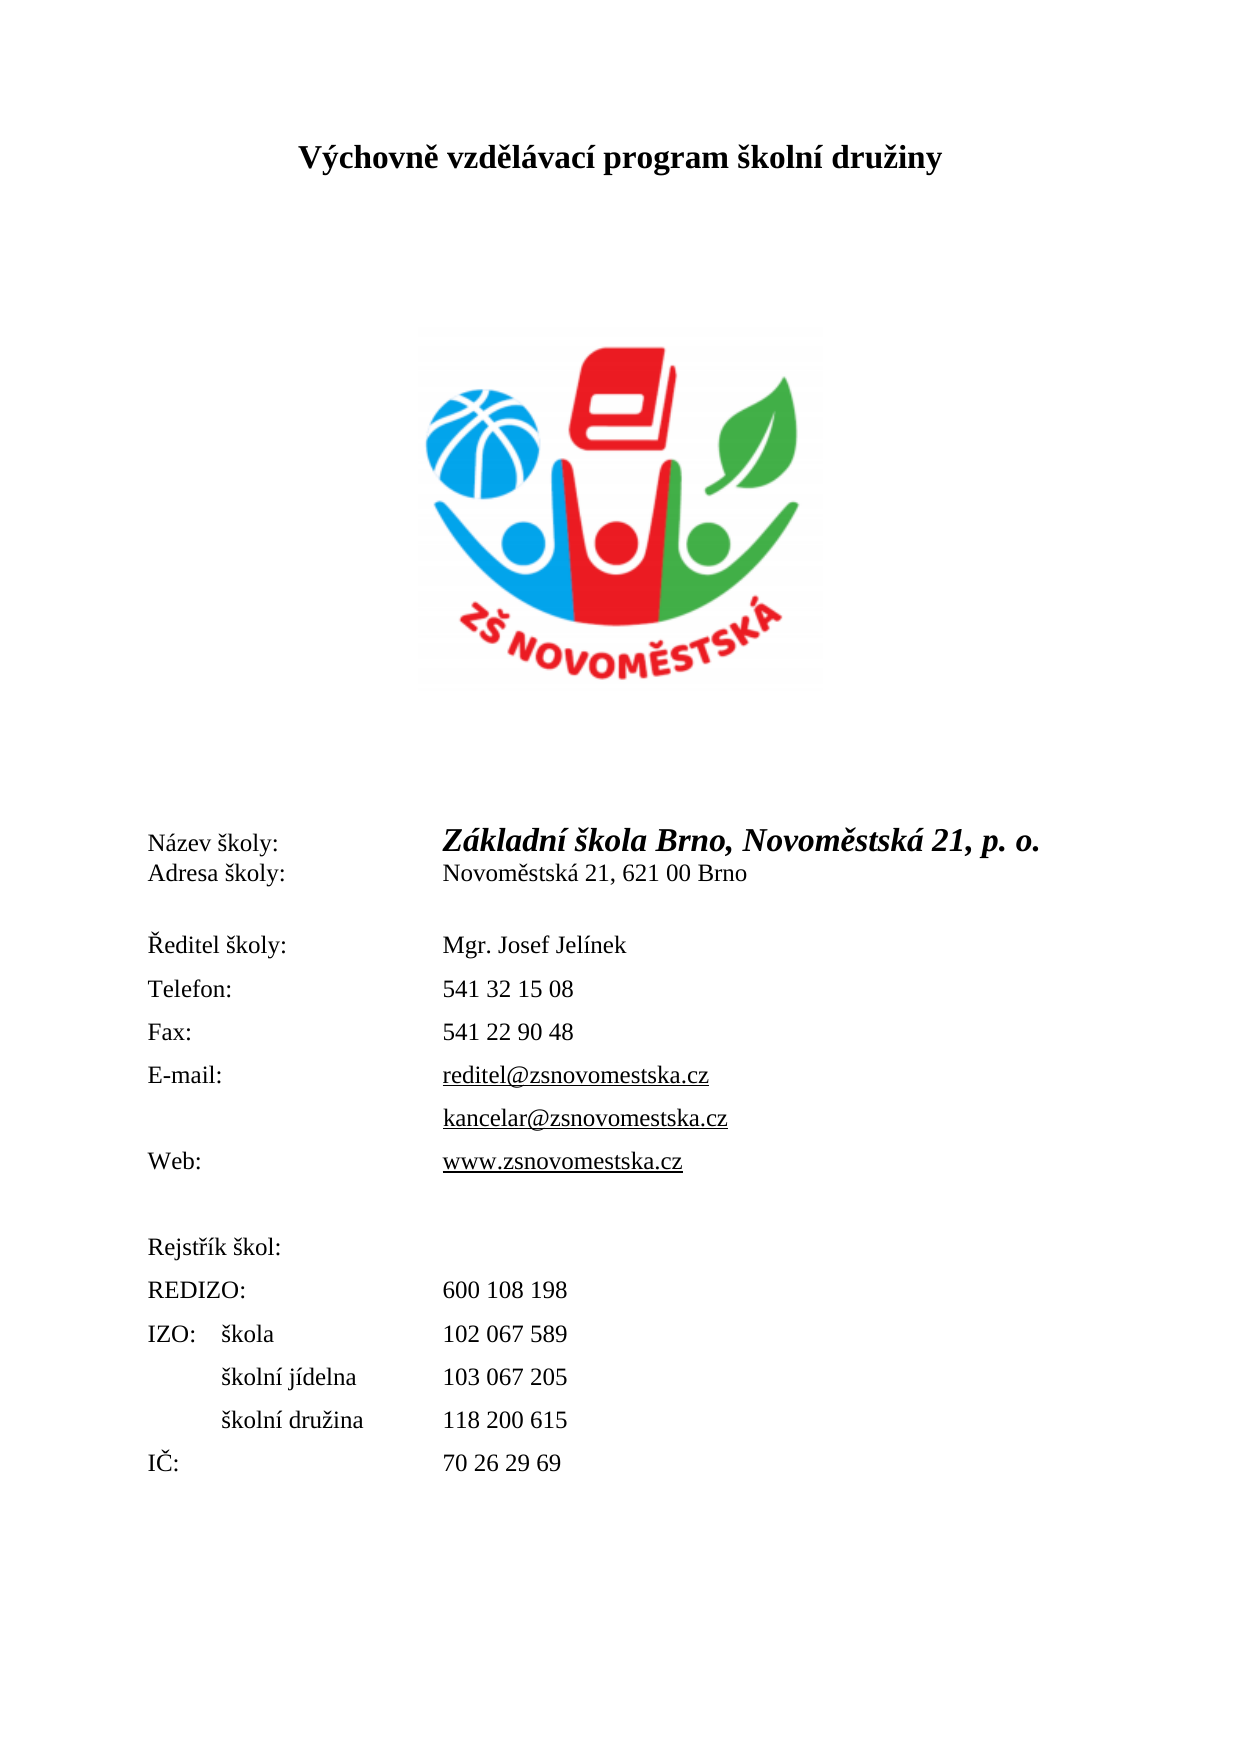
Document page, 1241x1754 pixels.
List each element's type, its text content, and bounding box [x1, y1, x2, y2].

picture [417, 322, 823, 691]
text Fax: 541 22 90 48 [147, 1017, 1105, 1046]
text Adresa školy: Novoměstská 21, 621 00 Brno [147, 859, 1105, 887]
text školní jídelna 103 067 205 [221, 1362, 1105, 1391]
text IZO: škola 102 067 589 [147, 1319, 1105, 1347]
text školní družina 118 200 615 [221, 1405, 1105, 1434]
text Výchovně vzdělávací program školní družiny [135, 137, 1105, 176]
text Ředitel školy: Mgr. Josef Jelínek [147, 931, 1105, 959]
text Název školy: Základní škola Brno, Novoměstská 21, p. o. [147, 821, 1105, 859]
text Telefon: 541 32 15 08 [147, 974, 1105, 1002]
text Web: www.zsnovomestska.cz [147, 1146, 1105, 1175]
text Rejstřík škol: [147, 1232, 1105, 1261]
text IČ: 70 26 29 69 [147, 1448, 1105, 1477]
text REDIZO: 600 108 198 [147, 1276, 1105, 1304]
text E-mail: reditel@zsnovomestska.cz kancelar@zsnovomestska.cz [147, 1060, 731, 1132]
